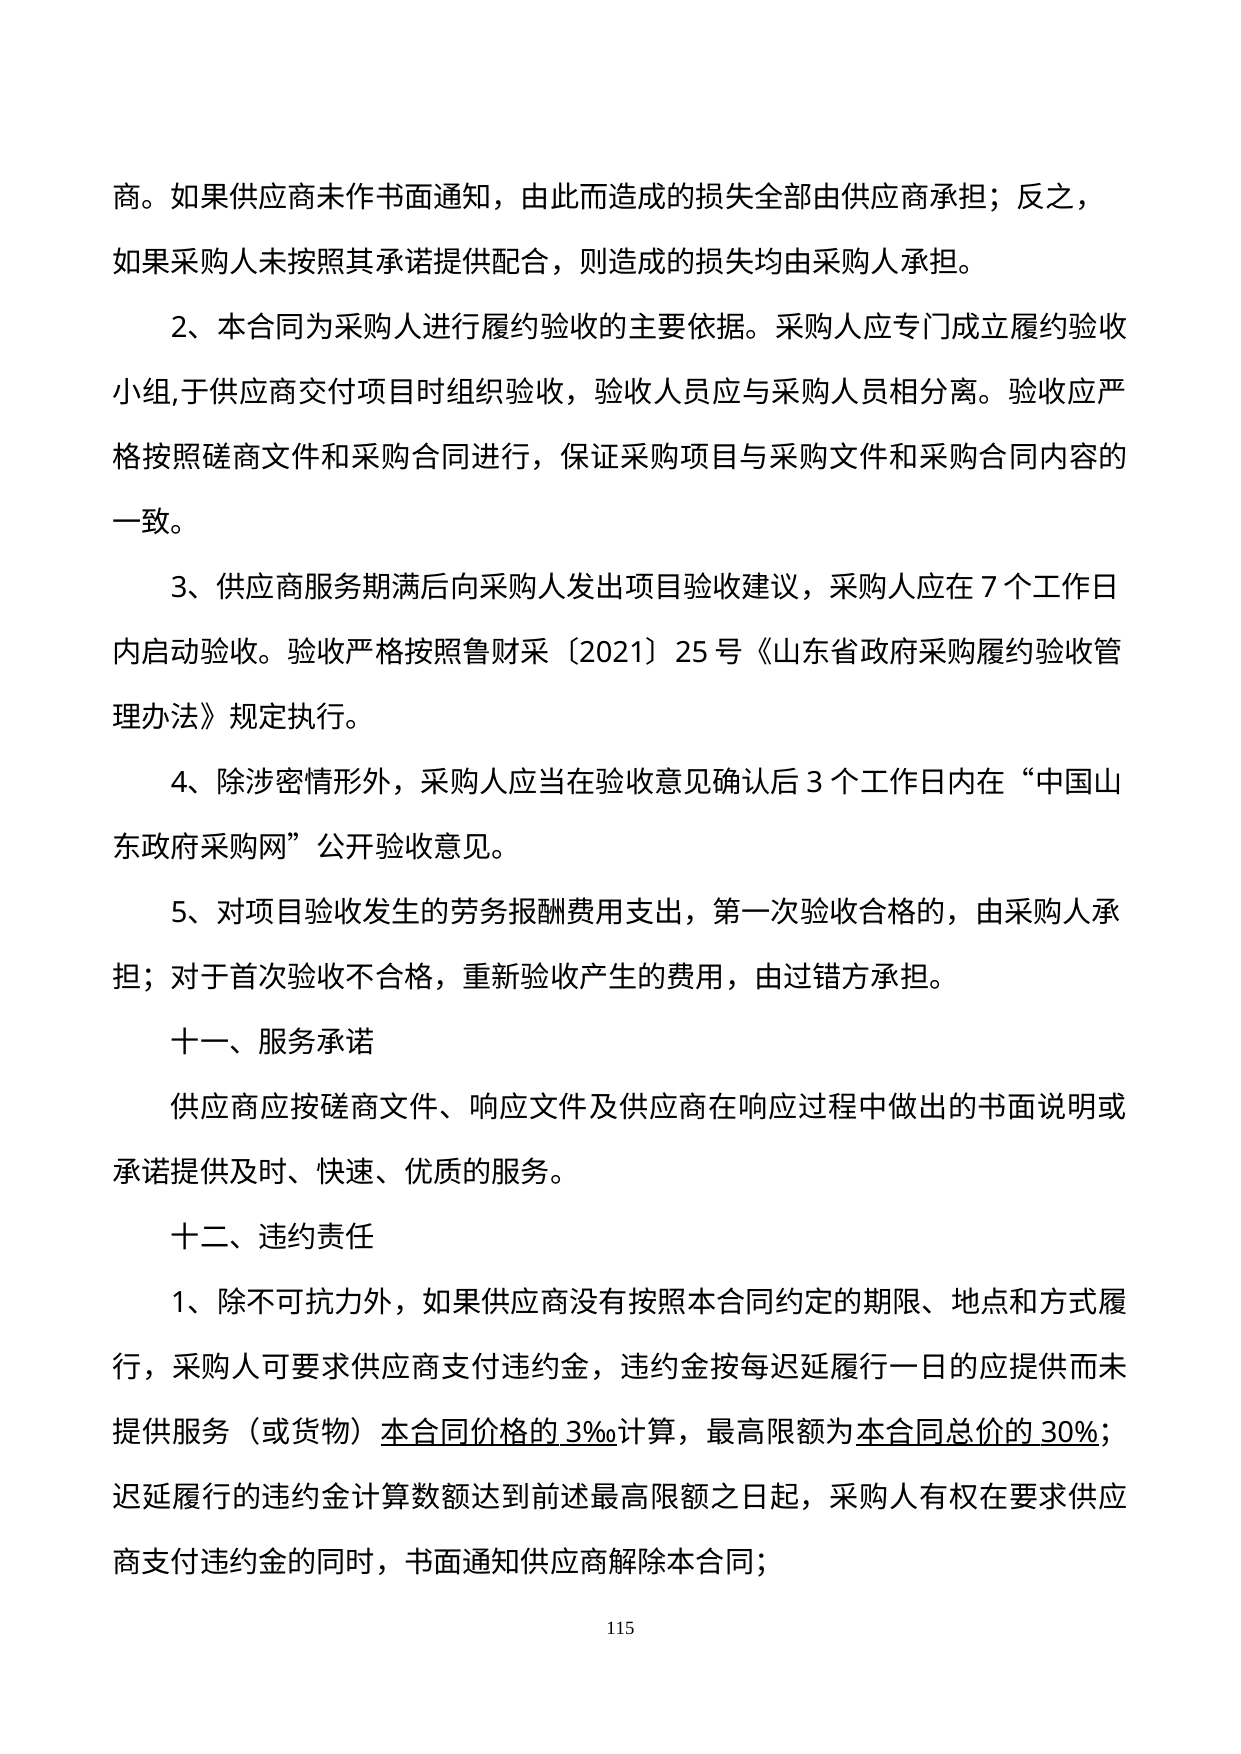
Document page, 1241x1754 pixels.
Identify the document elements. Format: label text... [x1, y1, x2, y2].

text 3、供应商服务期满后向采购人发出项目验收建议，采购人应在7个工作日内启动验收。验收严格按照鲁财采〔2021〕25号《山东省政府采购履约验收管理办法》规定执行。 [112, 552, 1128, 747]
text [112, 162, 1128, 292]
text 十一、服务承诺 [112, 1007, 1128, 1072]
text 1、除不可抗力外，如果供应商没有按照本合同约定的期限、地点和方式履行，采购人可要求供应商支付违约金，违约金按每迟延履行一日的应提供而未提供服务（或货物）本合同价格的3‰计算，最高限额为本合同总价的30%；迟延履行的违约金计算数额达到前述最高限额之日起，采购人有权在要求供应商支付违约金的同时，书面通知供应商解除本合同； [112, 1267, 1128, 1592]
text 2、本合同为采购人进行履约验收的主要依据。采购人应专门成立履约验收小组,于供应商交付项目时组织验收，验收人员应与采购人员相分离。验收应严格按照磋商文件和采购合同进行，保证采购项目与采购文件和采购合同内容的一致。 [112, 292, 1128, 552]
text 供应商应按磋商文件、响应文件及供应商在响应过程中做出的书面说明或承诺提供及时、快速、优质的服务。 [112, 1072, 1128, 1202]
text 十二、违约责任 [112, 1202, 1128, 1267]
text 4、除涉密情形外，采购人应当在验收意见确认后 3 个工作日内在“中国山东政府采购网”公开验收意见。 [112, 747, 1128, 877]
text 5、对项目验收发生的劳务报酬费用支出，第一次验收合格的，由采购人承担；对于首次验收不合格，重新验收产生的费用，由过错方承担。 [112, 877, 1128, 1007]
